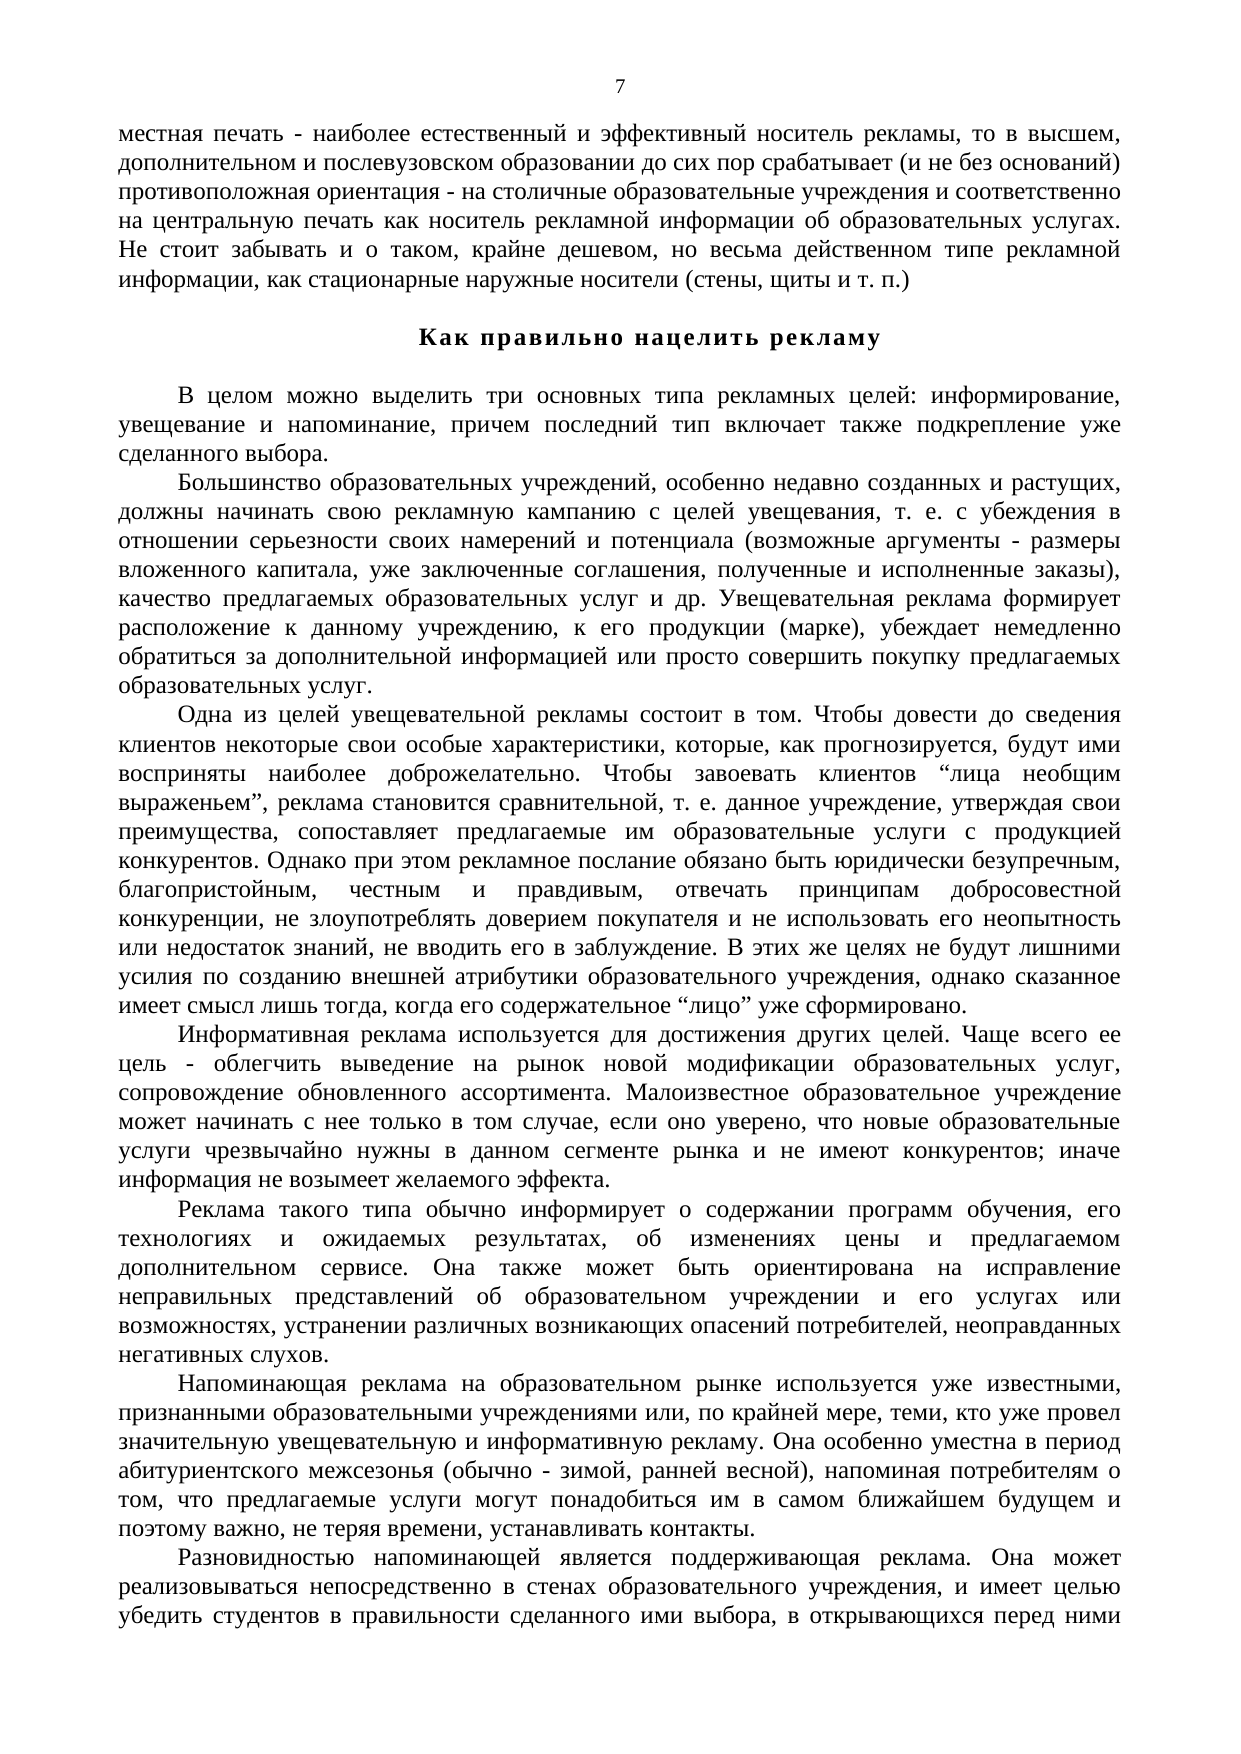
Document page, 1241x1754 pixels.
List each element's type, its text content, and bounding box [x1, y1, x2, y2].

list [118, 1542, 1122, 1629]
list Одна из целей увещевательной рекламы состоит в том. Чтобы довести до сведения клиентов некоторые свои особые характеристики, которые, как прогнозируется, будут ими восприняты наиболее доброжелательно. Чтобы завоевать клиентов “лица необщим выраженьем”, реклама становится сравнительной, т. е. данное учреждение, утверждая свои преимущества, сопоставляет предлагаемые им образовательные услуги с продукцией конкурентов. Однако при этом рекламное послание обязано быть юридически безупречным, благопристойным, честным и правдивым, отвечать принципам добросовестной конкуренции, не злоупотреблять доверием покупателя и не использовать его неопытность или недостаток знаний, не вводить его в заблуждение. В этих же целях не будут лишними усилия по созданию внешней атрибутики образовательного учреждения, однако сказанное имеет смысл лишь тогда, когда его содержательное “лицо” уже сформировано. [118, 699, 1122, 1019]
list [118, 118, 1122, 292]
list Реклама такого типа обычно информирует о содержании программ обучения, его технологиях и ожидаемых результатах, об изменениях цены и предлагаемом дополнительном сервисе. Она также может быть ориентирована на исправление неправильных представлений об образовательном учреждении и его услугах или возможностях, устранении различных возникающих опасений потребителей, неоправданных негативных слухов. [118, 1193, 1122, 1368]
list Большинство образовательных учреждений, особенно недавно созданных и растущих, должны начинать свою рекламную кампанию с целей увещевания, т. е. с убеждения в отношении серьезности своих намерений и потенциала (возможные аргументы - размеры вложенного капитала, уже заключенные соглашения, полученные и исполненные заказы), качество предлагаемых образовательных услуг и др. Увещевательная реклама формирует расположение к данному учреждению, к его продукции (марке), убеждает немедленно обратиться за дополнительной информацией или просто совершить покупку предлагаемых образовательных услуг. [118, 467, 1122, 699]
list Информативная реклама используется для достижения других целей. Чаще всего ее цель - облегчить выведение на рынок новой модификации образовательных услуг, сопровождение обновленного ассортимента. Малоизвестное образовательное учреждение может начинать с нее только в том случае, если оно уверено, что новые образовательные услуги чрезвычайно нужны в данном сегменте рынка и не имеют конкурентов; иначе информация не возымеет желаемого эффекта. [118, 1019, 1122, 1193]
list Как правильно нацелить рекламу [118, 322, 1122, 351]
list В целом можно выделить три основных типа рекламных целей: информирование, увещевание и напоминание, причем последний тип включает также подкрепление уже сделанного выбора. [118, 380, 1122, 467]
list Напоминающая реклама на образовательном рынке используется уже известными, признанными образовательными учреждениями или, по крайней мере, теми, кто уже провел значительную увещевательную и информативную рекламу. Она особенно уместна в период абитуриентского межсезонья (обычно - зимой, ранней весной), напоминая потребителям о том, что предлагаемые услуги могут понадобиться им в самом ближайшем будущем и поэтому важно, не теряя времени, устанавливать контакты. [118, 1368, 1122, 1542]
